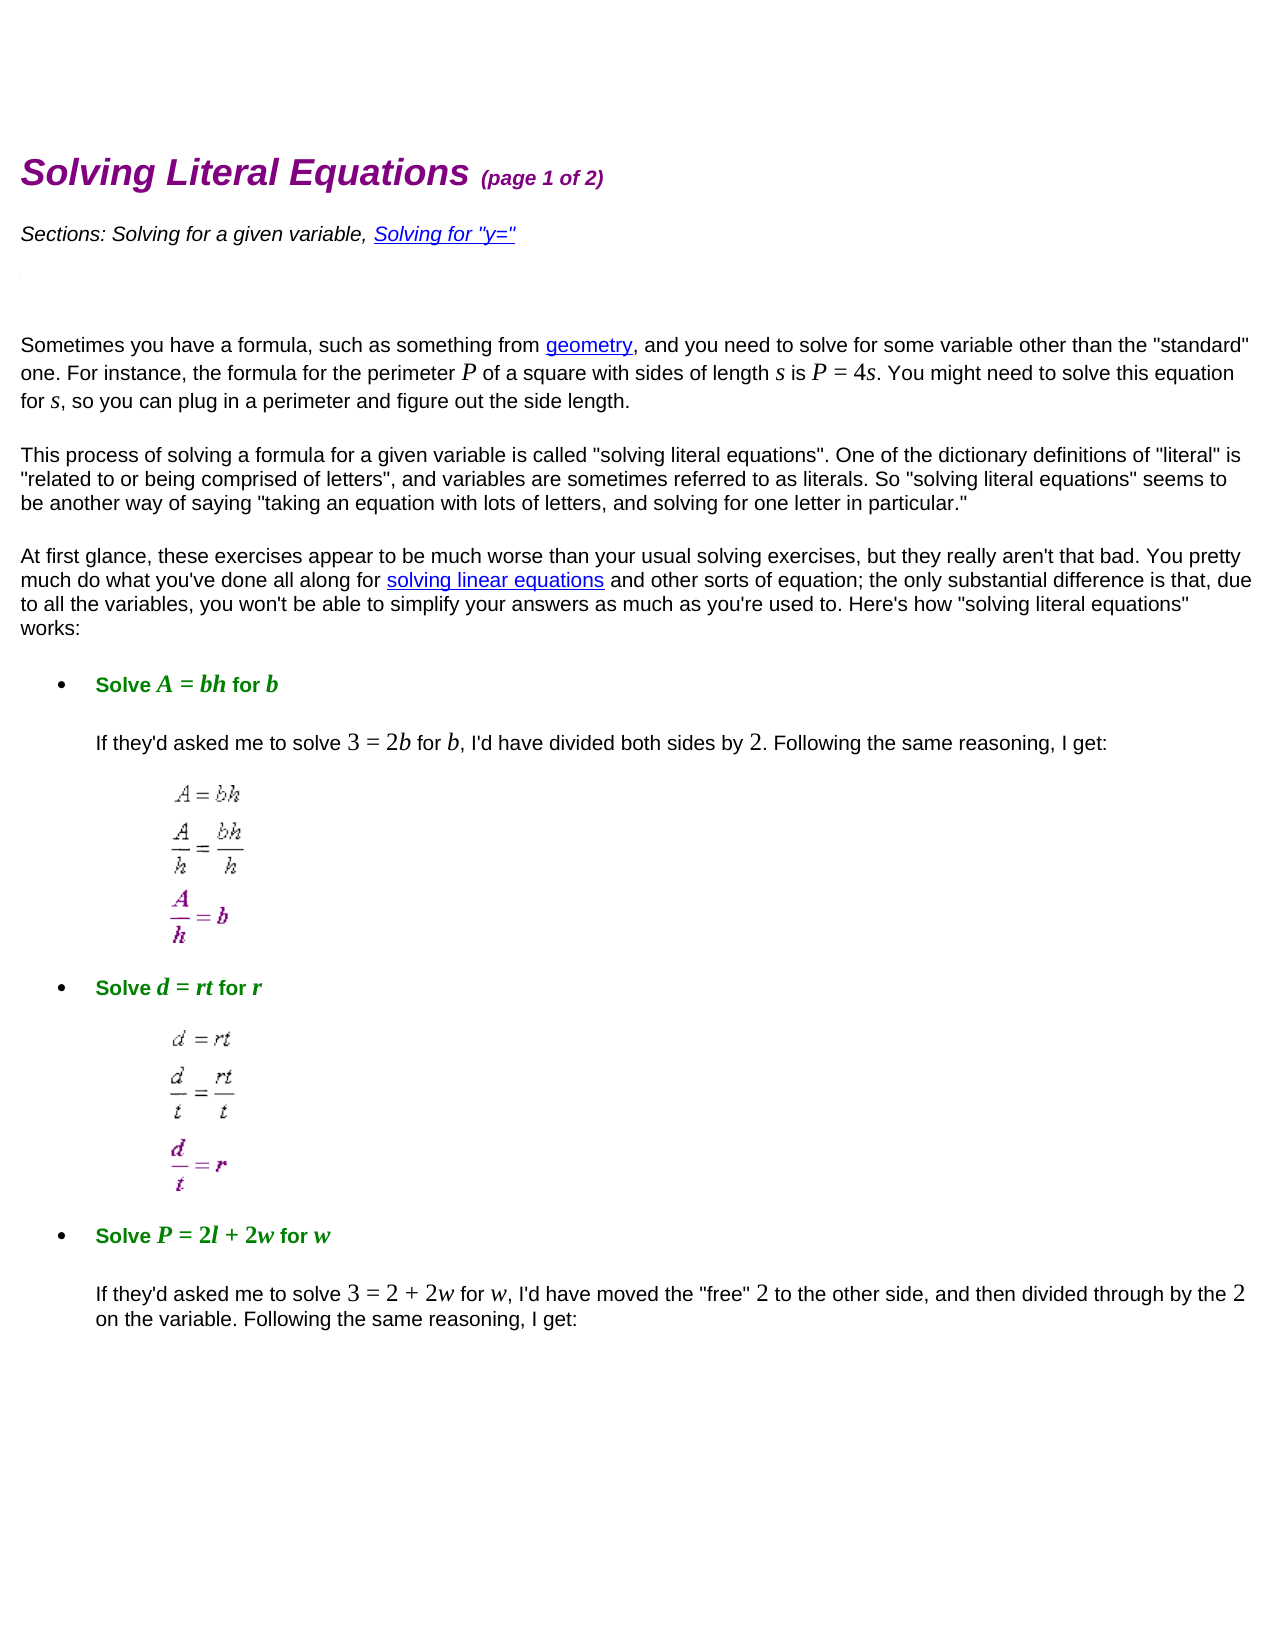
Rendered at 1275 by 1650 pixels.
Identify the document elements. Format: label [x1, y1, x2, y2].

table_header [20, 150, 1255, 1360]
picture [170, 1030, 235, 1191]
picture [170, 785, 244, 943]
